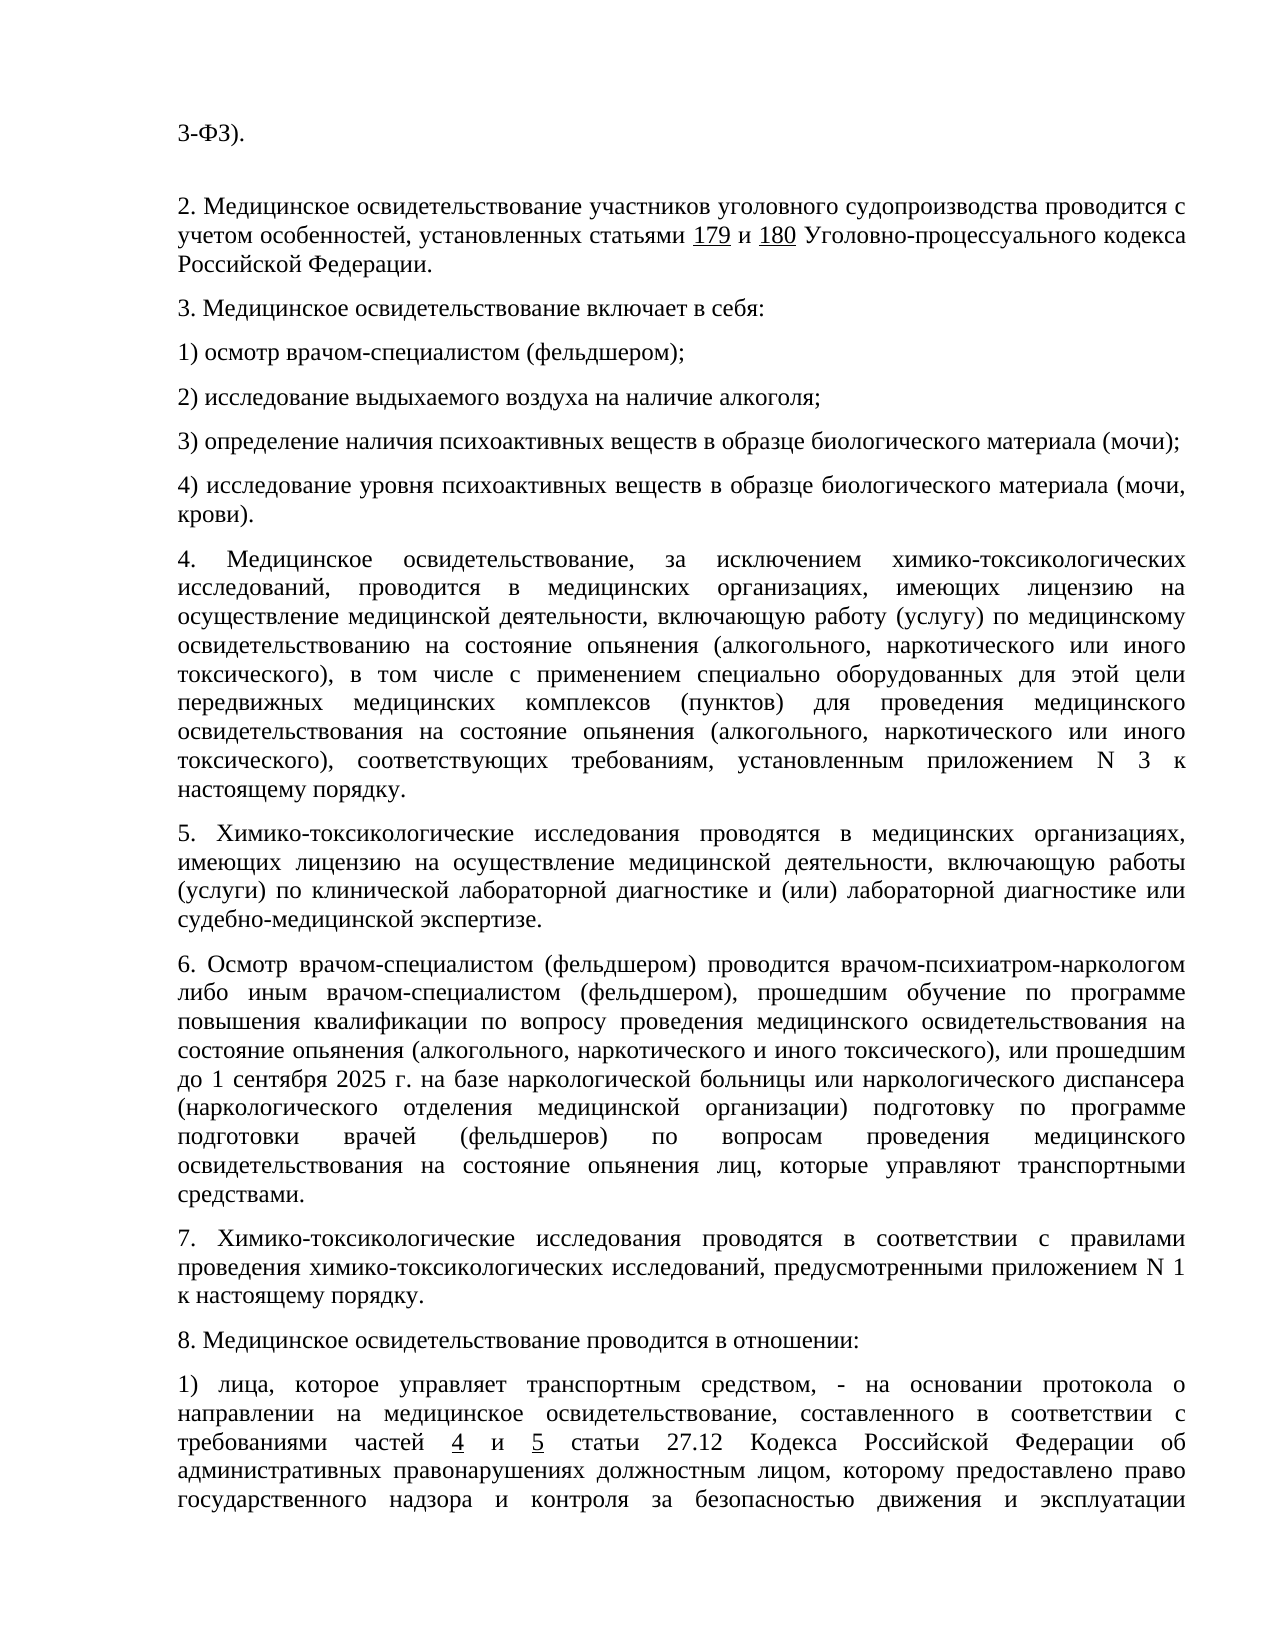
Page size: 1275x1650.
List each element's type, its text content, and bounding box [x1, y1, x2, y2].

text 3. Медицинское освидетельствование включает в себя: [177, 293, 1186, 322]
text 1) осмотр врачом-специалистом (фельдшером); [177, 337, 1186, 366]
text 3) определение наличия психоактивных веществ в образце биологического материала (мочи); [177, 426, 1186, 455]
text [177, 1369, 1186, 1513]
text 7. Химико-токсикологические исследования проводятся в соответствии с правилами проведения химико-токсикологических исследований, предусмотренными приложением N 1 к настоящему порядку. [177, 1223, 1186, 1309]
text 5. Химико-токсикологические исследования проводятся в медицинских организациях, имеющих лицензию на осуществление медицинской деятельности, включающую работы (услуги) по клинической лабораторной диагностике и (или) лабораторной диагностике или судебно-медицинской экспертизе. [177, 818, 1186, 933]
text 8. Медицинское освидетельствование проводится в отношении: [177, 1325, 1186, 1354]
text 2. Медицинское освидетельствование участников уголовного судопроизводства проводится с учетом особенностей, установленных статьями 179 и 180 Уголовно-процессуального кодекса Российской Федерации. [177, 191, 1186, 277]
text 4) исследование уровня психоактивных веществ в образце биологического материала (мочи, крови). [177, 471, 1186, 528]
text 6. Осмотр врачом-специалистом (фельдшером) проводится врачом-психиатром-наркологом либо иным врачом-специалистом (фельдшером), прошедшим обучение по программе повышения квалификации по вопросу проведения медицинского освидетельствования на состояние опьянения (алкогольного, наркотического и иного токсического), или прошедшим до 1 сентября 2025 г. на базе наркологической больницы или наркологического диспансера (наркологического отделения медицинской организации) подготовку по программе подготовки врачей (фельдшеров) по вопросам проведения медицинского освидетельствования на состояние опьянения лиц, которые управляют транспортными средствами. [177, 949, 1186, 1207]
text 4. Медицинское освидетельствование, за исключением химико-токсикологических исследований, проводится в медицинских организациях, имеющих лицензию на осуществление медицинской деятельности, включающую работу (услугу) по медицинскому освидетельствованию на состояние опьянения (алкогольного, наркотического или иного токсического), в том числе с применением специально оборудованных для этой цели передвижных медицинских комплексов (пунктов) для проведения медицинского освидетельствования на состояние опьянения (алкогольного, наркотического или иного токсического), соответствующих требованиям, установленным приложением N 3 к настоящему порядку. [177, 544, 1186, 802]
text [177, 118, 1186, 147]
text 2) исследование выдыхаемого воздуха на наличие алкоголя; [177, 382, 1186, 411]
